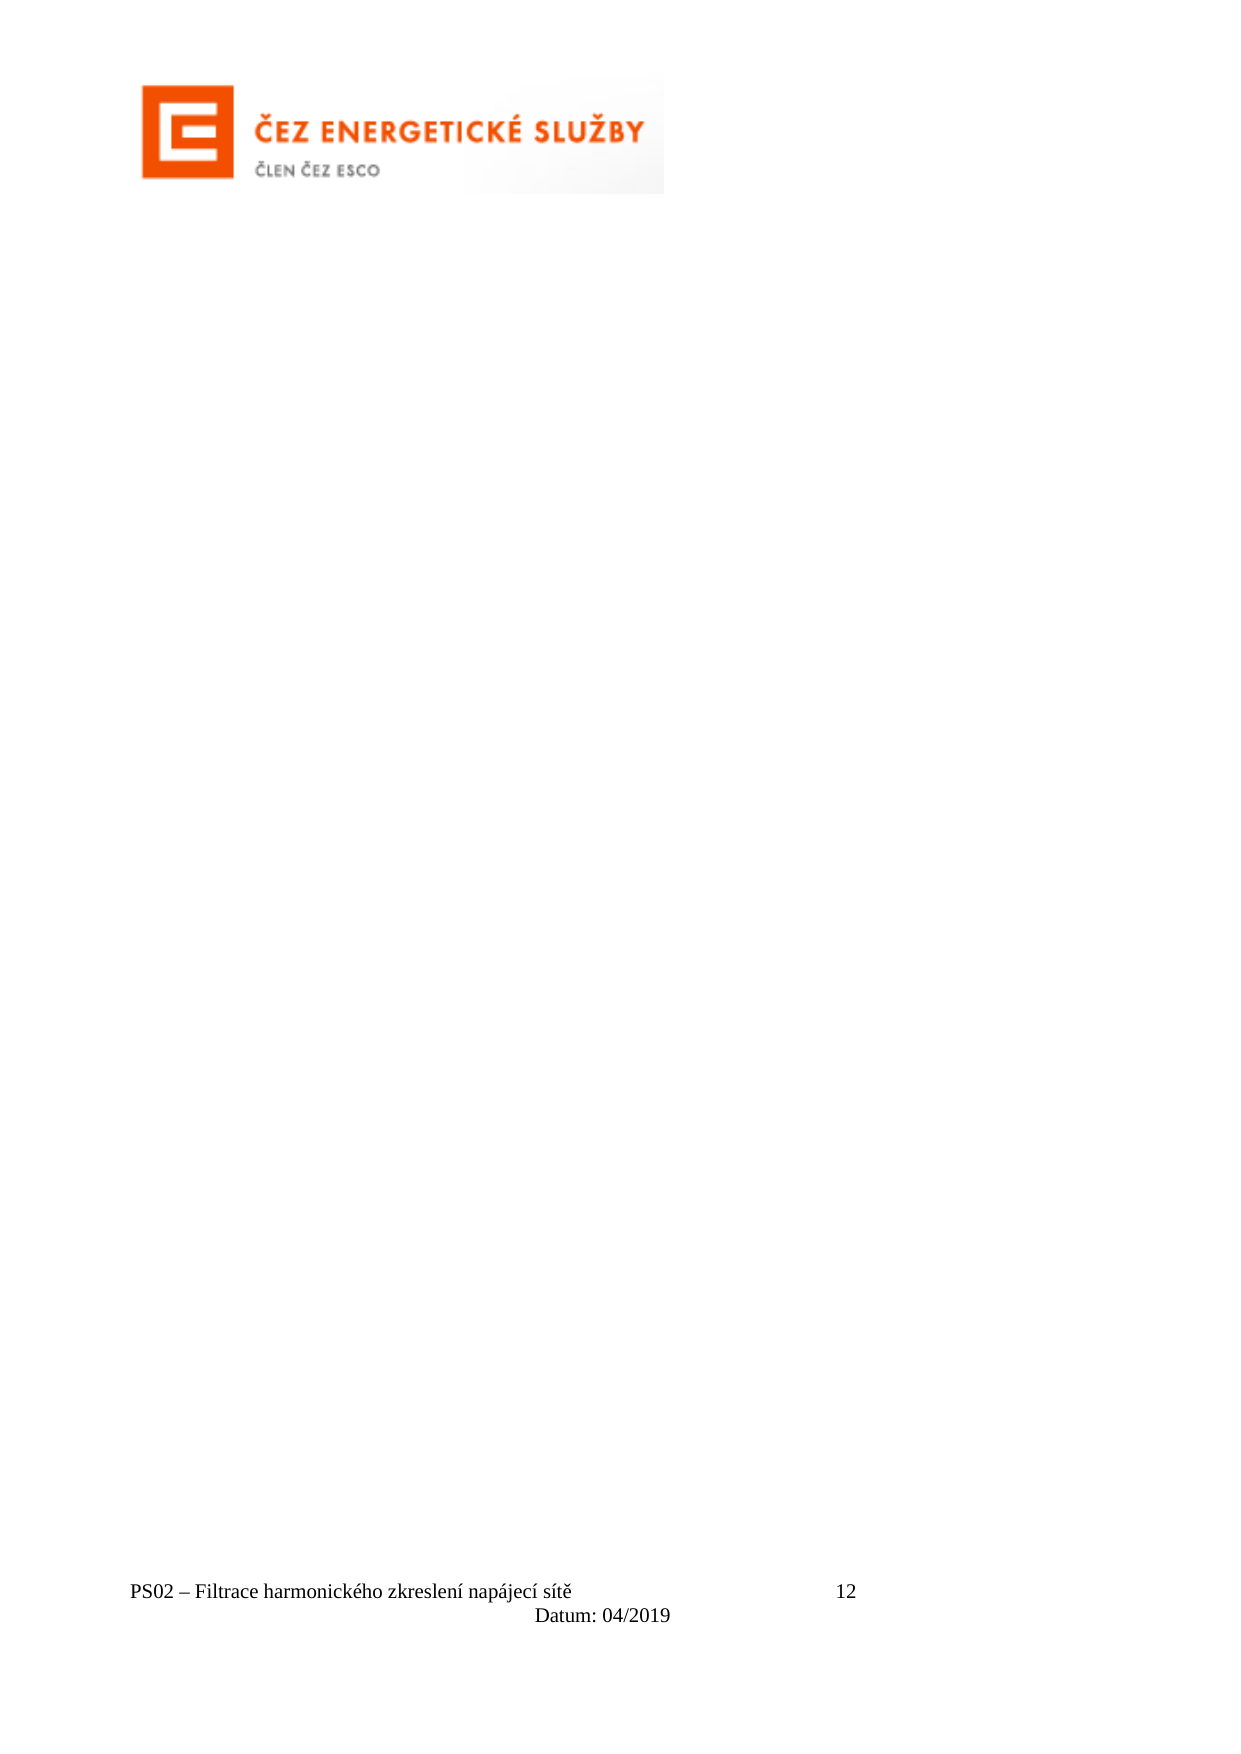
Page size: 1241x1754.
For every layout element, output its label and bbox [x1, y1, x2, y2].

picture [129, 65, 665, 194]
